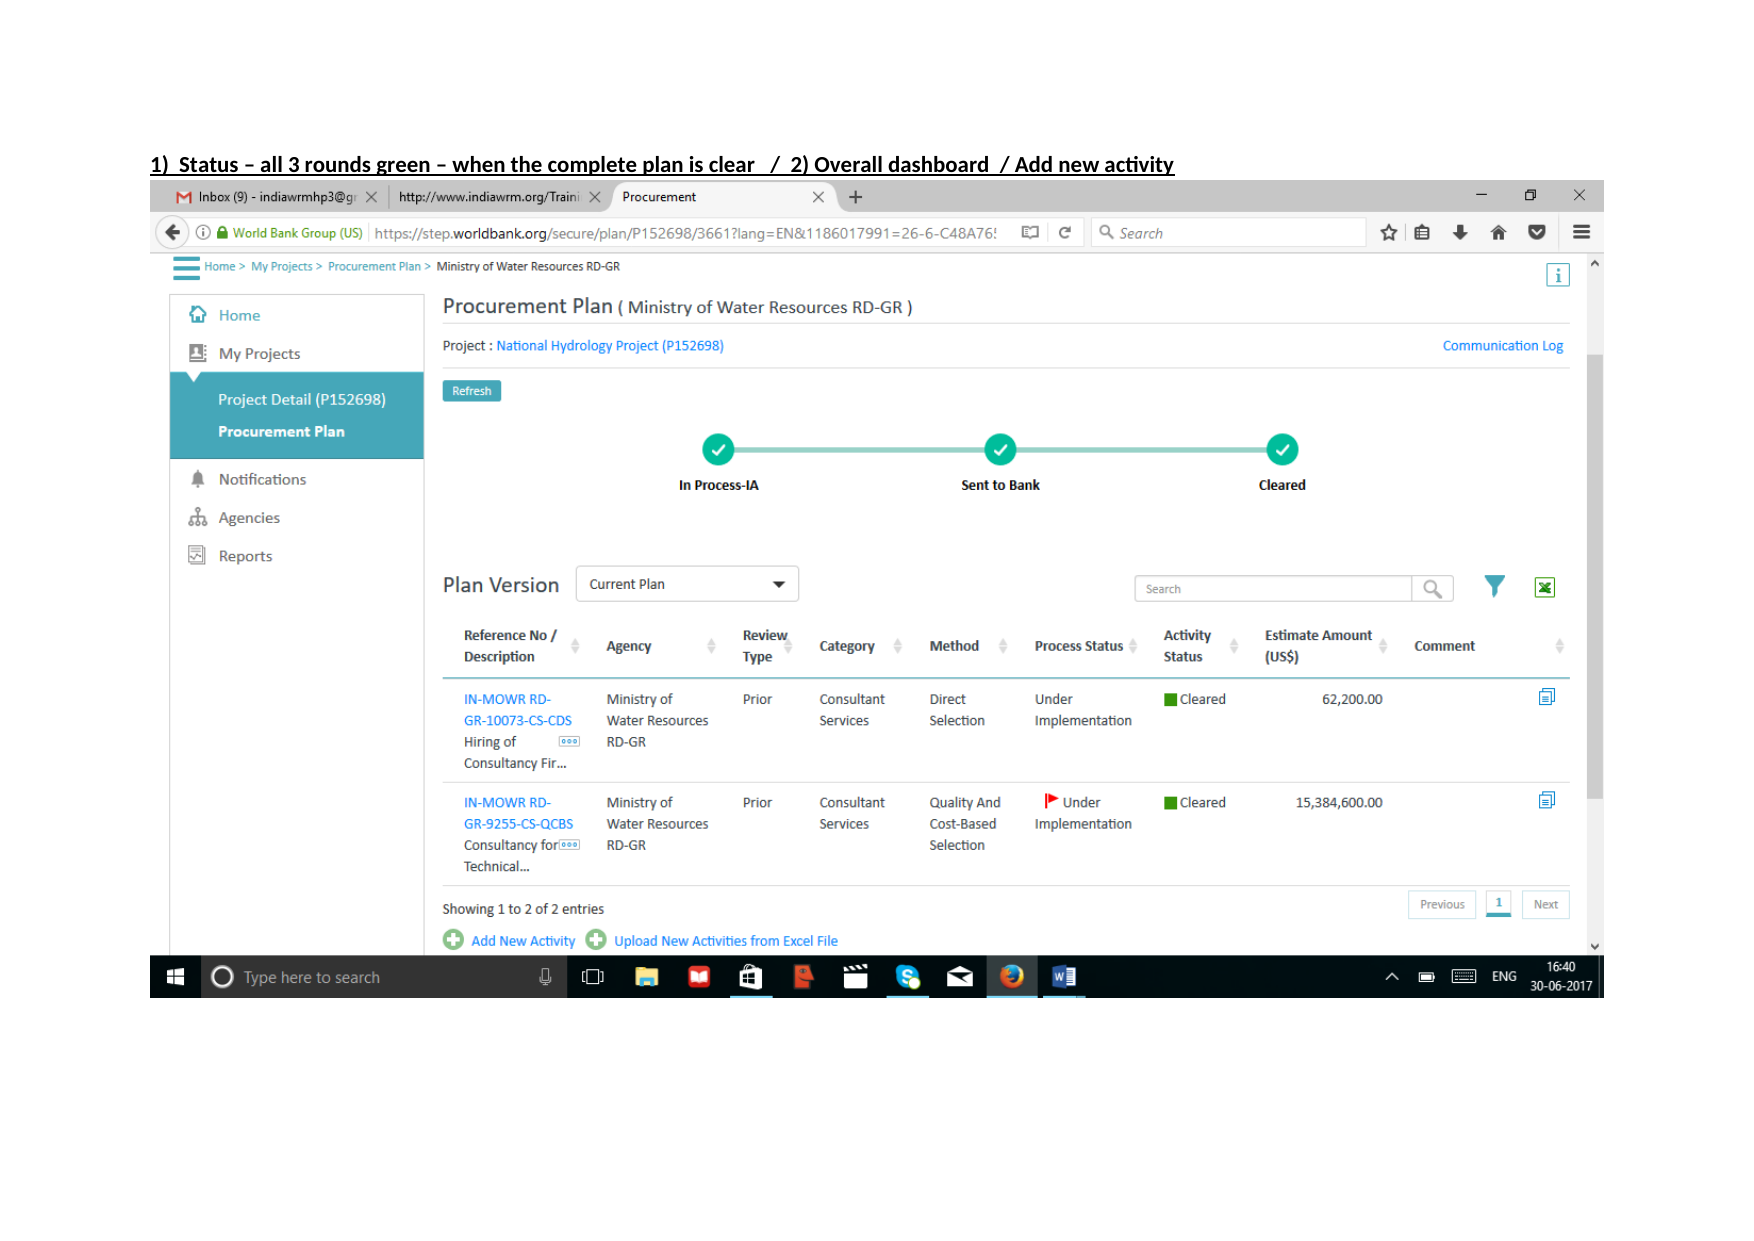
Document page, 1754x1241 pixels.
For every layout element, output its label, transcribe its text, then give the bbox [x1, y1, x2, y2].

picture [150, 180, 1604, 998]
text 1) Status – all 3 rounds green – when the complete plan is clear / 2) Overall dashboard / Add new activity [150, 150, 1604, 180]
